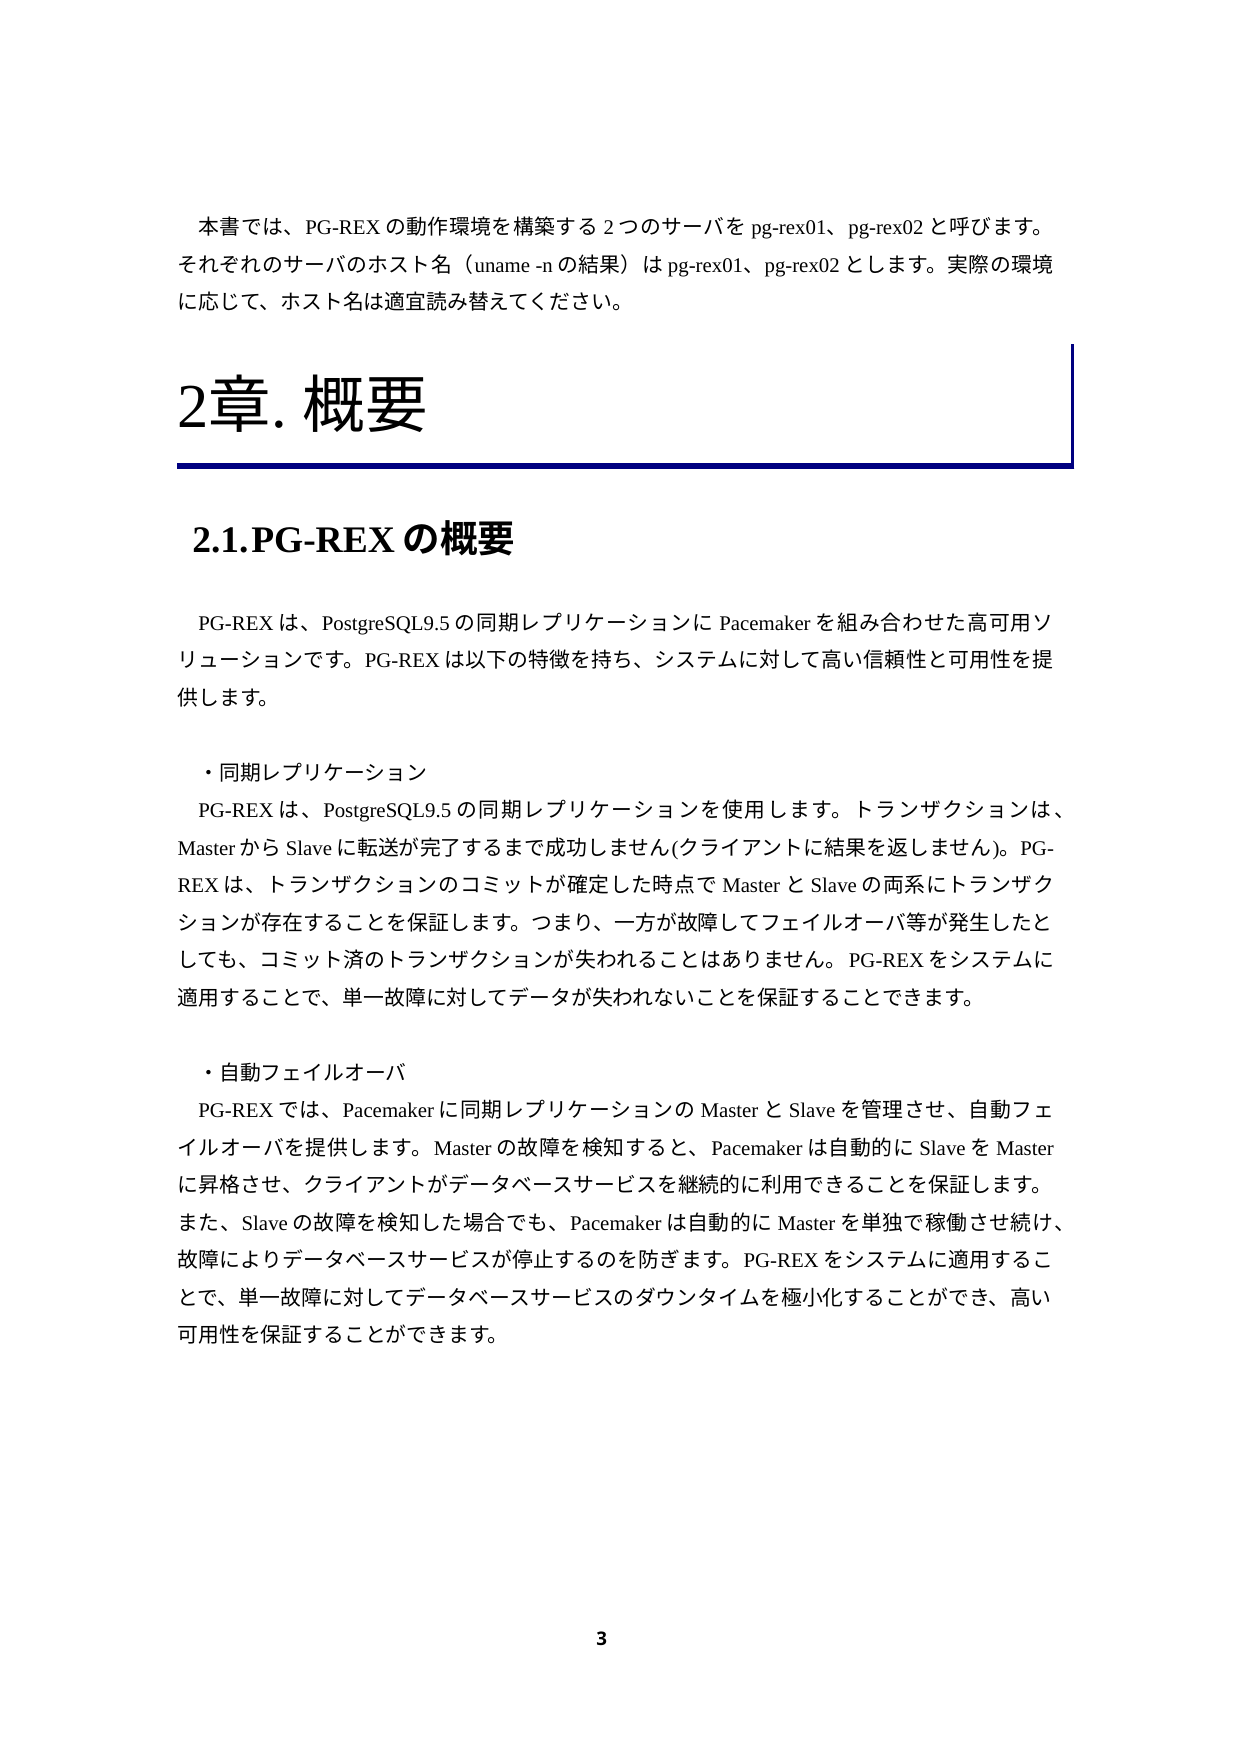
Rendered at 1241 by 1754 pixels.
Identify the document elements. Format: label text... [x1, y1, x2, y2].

text PG-REXは、PostgreSQL9.5の同期レプリケーションを使用します。トランザクションは、MasterからSlaveに転送が完了するまで成功しません(クライアントに結果を返しません)。PG-REXは、トランザクションのコミットが確定した時点でMasterとSlaveの両系にトランザクションが存在することを保証します。つまり、一方が故障してフェイルオーバ等が発生したとしても、コミット済のトランザクションが失われることはありません。PG-REXをシステムに適用することで、単一故障に対してデータが失われないことを保証することできます。 [177, 790, 1054, 1015]
text PG-REXは、PostgreSQL9.5の同期レプリケーションにPacemakerを組み合わせた高可用ソリューションです。PG-REXは以下の特徴を持ち、システムに対して高い信頼性と可用性を提供します。 [177, 603, 1054, 715]
subtitle PG-REXの概要 [192, 498, 1063, 573]
text ・自動フェイルオーバ [177, 1053, 1054, 1090]
text PG-REXでは、Pacemakerに同期レプリケーションのMasterとSlaveを管理させ、自動フェイルオーバを提供します。Masterの故障を検知すると、Pacemakerは自動的にSlaveをMasterに昇格させ、クライアントがデータベースサービスを継続的に利用できることを保証します。また、Slaveの故障を検知した場合でも、Pacemakerは自動的にMasterを単独で稼働させ続け、故障によりデータベースサービスが停止するのを防ぎます。PG-REXをシステムに適用することで、単一故障に対してデータベースサービスのダウンタイムを極小化することができ、高い可用性を保証することができます。 [177, 1090, 1054, 1353]
subtitle 概要 [177, 344, 1071, 463]
text ・同期レプリケーション [177, 753, 1054, 790]
text 本書では、PG-REXの動作環境を構築する2つのサーバをpg-rex01、pg-rex02と呼びます。それぞれのサーバのホスト名（uname -nの結果）はpg-rex01、pg-rex02とします。実際の環境に応じて、ホスト名は適宜読み替えてください。 [177, 207, 1054, 319]
